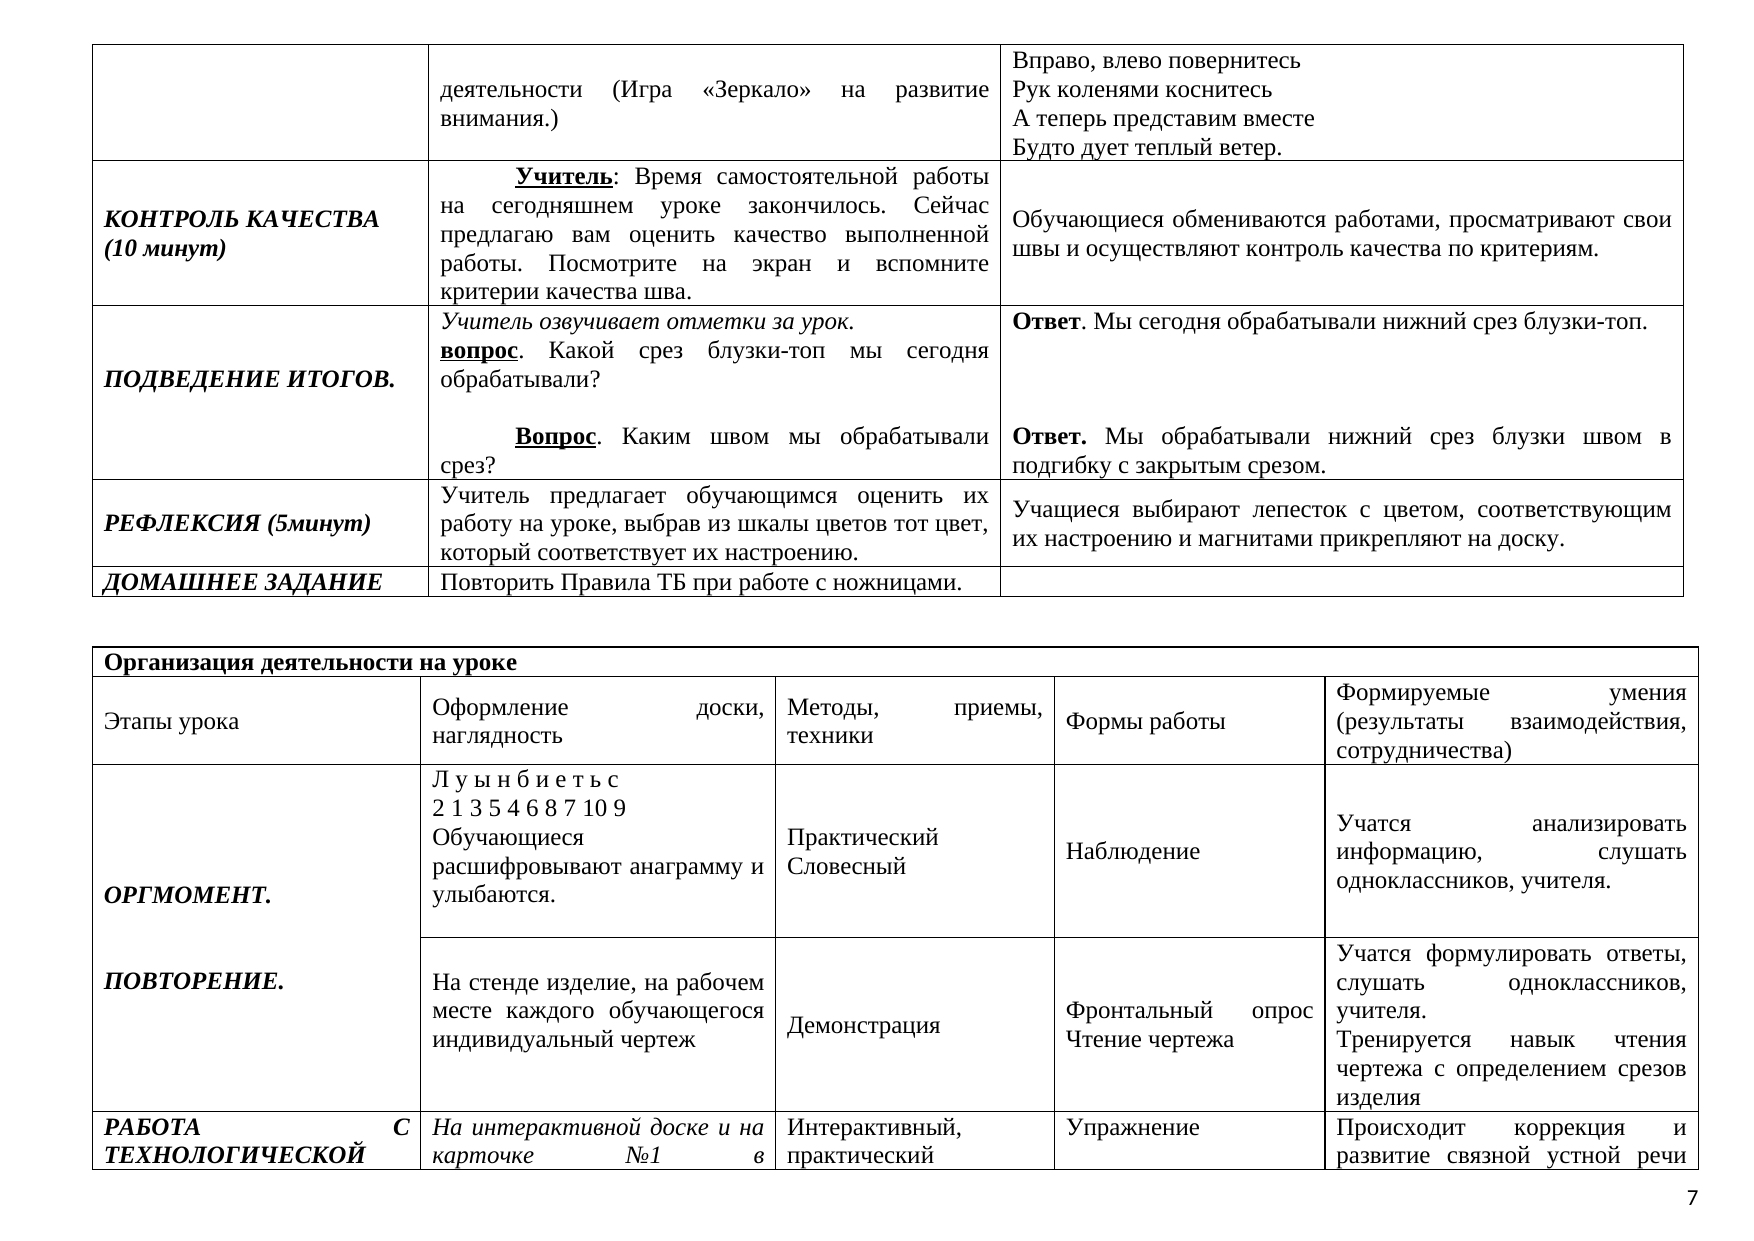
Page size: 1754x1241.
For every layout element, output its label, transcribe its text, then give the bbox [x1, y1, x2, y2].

table_cell Обучающиеся обмениваются работами, просматривают свои швы и осуществляют контроль качества по критериям. [1001, 161, 1683, 305]
table_cell ОРГМОМЕНТ. ПОВТОРЕНИЕ. [93, 765, 420, 1111]
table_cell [421, 1112, 775, 1169]
table_cell Этапы урока [93, 677, 420, 763]
table_cell На стенде изделие, на рабочем месте каждого обучающегося индивидуальный чертеж [421, 938, 775, 1111]
table_cell Учитель озвучивает отметки за урок. вопрос. Какой срез блузки-топ мы сегодня обрабатывали? Вопрос. Каким швом мы обрабатывали срез? [429, 306, 1000, 479]
table_cell Практический Словесный [776, 765, 1054, 937]
table_cell ДОМАШНЕЕ ЗАДАНИЕ [93, 567, 428, 596]
table_header Организация деятельности на уроке [93, 648, 1698, 676]
table_cell Учатся анализировать информацию, слушать одноклассников, учителя. [1326, 765, 1698, 937]
table_cell [1001, 567, 1683, 596]
table_cell Учитель предлагает обучающимся оценить их работу на уроке, выбрав из шкалы цветов тот цвет, который соответствует их настроению. [429, 480, 1000, 566]
table_cell Учатся формулировать ответы, слушать одноклассников, учителя. Тренируется навык чтения чертежа с определением срезов изделия [1326, 938, 1698, 1111]
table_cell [1001, 45, 1683, 160]
table_cell Демонстрация [776, 938, 1054, 1111]
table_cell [429, 45, 1000, 160]
table_cell Повторить Правила ТБ при работе с ножницами. [429, 567, 1000, 596]
table_cell Учащиеся выбирают лепесток с цветом, соответствующим их настроению и магнитами прикрепляют на доску. [1001, 480, 1683, 566]
table_cell Наблюдение [1055, 765, 1324, 937]
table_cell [93, 1112, 420, 1169]
table_cell Ответ. Мы сегодня обрабатывали нижний срез блузки-топ. Ответ. Мы обрабатывали нижний срез блузки швом в подгибку с закрытым срезом. [1001, 306, 1683, 479]
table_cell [776, 1112, 1054, 1169]
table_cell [93, 45, 428, 160]
table_cell Формируемые умения (результаты взаимодействия, сотрудничества) [1326, 677, 1698, 763]
table_cell Фронтальный опрос Чтение чертежа [1055, 938, 1324, 1111]
table_cell Формы работы [1055, 677, 1324, 763]
table_cell РЕФЛЕКСИЯ (5минут) [93, 480, 428, 566]
table_cell Л у ы н б и е т ь с 2 1 3 5 4 6 8 7 10 9 Обучающиеся расшифровывают анаграмму и улыбаются. [421, 765, 775, 937]
table_cell Учитель: Время самостоятельной работы на сегодняшнем уроке закончилось. Сейчас предлагаю вам оценить качество выполненной работы. Посмотрите на экран и вспомните критерии качества шва. [429, 161, 1000, 305]
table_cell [1326, 1112, 1698, 1169]
table_cell КОНТРОЛЬ КАЧЕСТВА (10 минут) [93, 161, 428, 305]
table_cell Оформление доски, наглядность [421, 677, 775, 763]
table_cell Упражнение [1055, 1112, 1324, 1169]
table_cell Методы, приемы, техники [776, 677, 1054, 763]
table_cell ПОДВЕДЕНИЕ ИТОГОВ. [93, 306, 428, 479]
